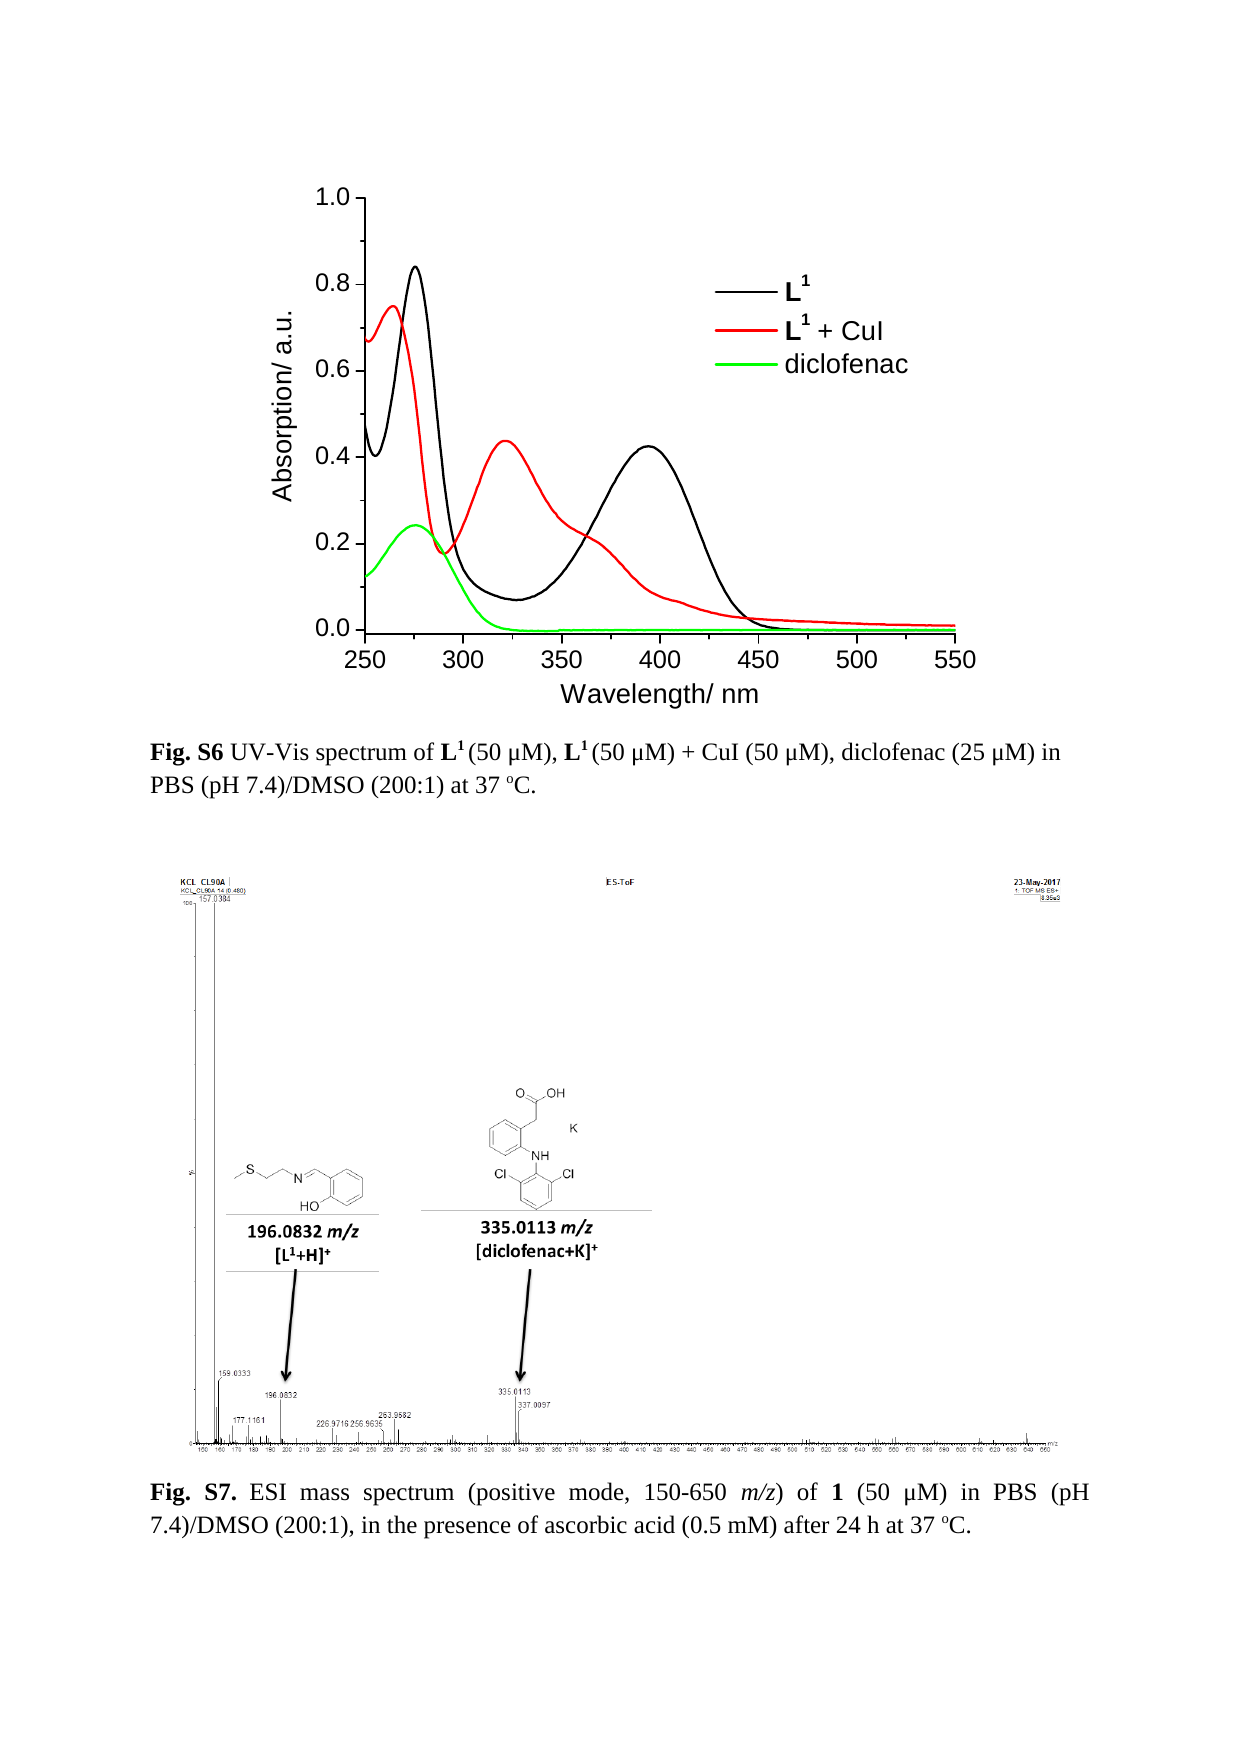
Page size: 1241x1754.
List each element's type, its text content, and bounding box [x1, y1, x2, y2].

picture [180, 877, 1060, 1453]
text Fig. S6 UV-Vis spectrum of L1 (50 μM), L1 (50 μM) + CuI (50 μM), diclofenac (25 μM) in PBS (pH 7.4)/DMSO (200:1) at 37 oC. [150, 737, 1090, 798]
text Fig. S7. ESI mass spectrum (positive mode, 150-650 m/z) of 1 (50 μM) in PBS (pH 7.4)/DMSO (200:1), in the presence of ascorbic acid (0.5 mM) after 24 h at 37 oC. [150, 1477, 1090, 1539]
